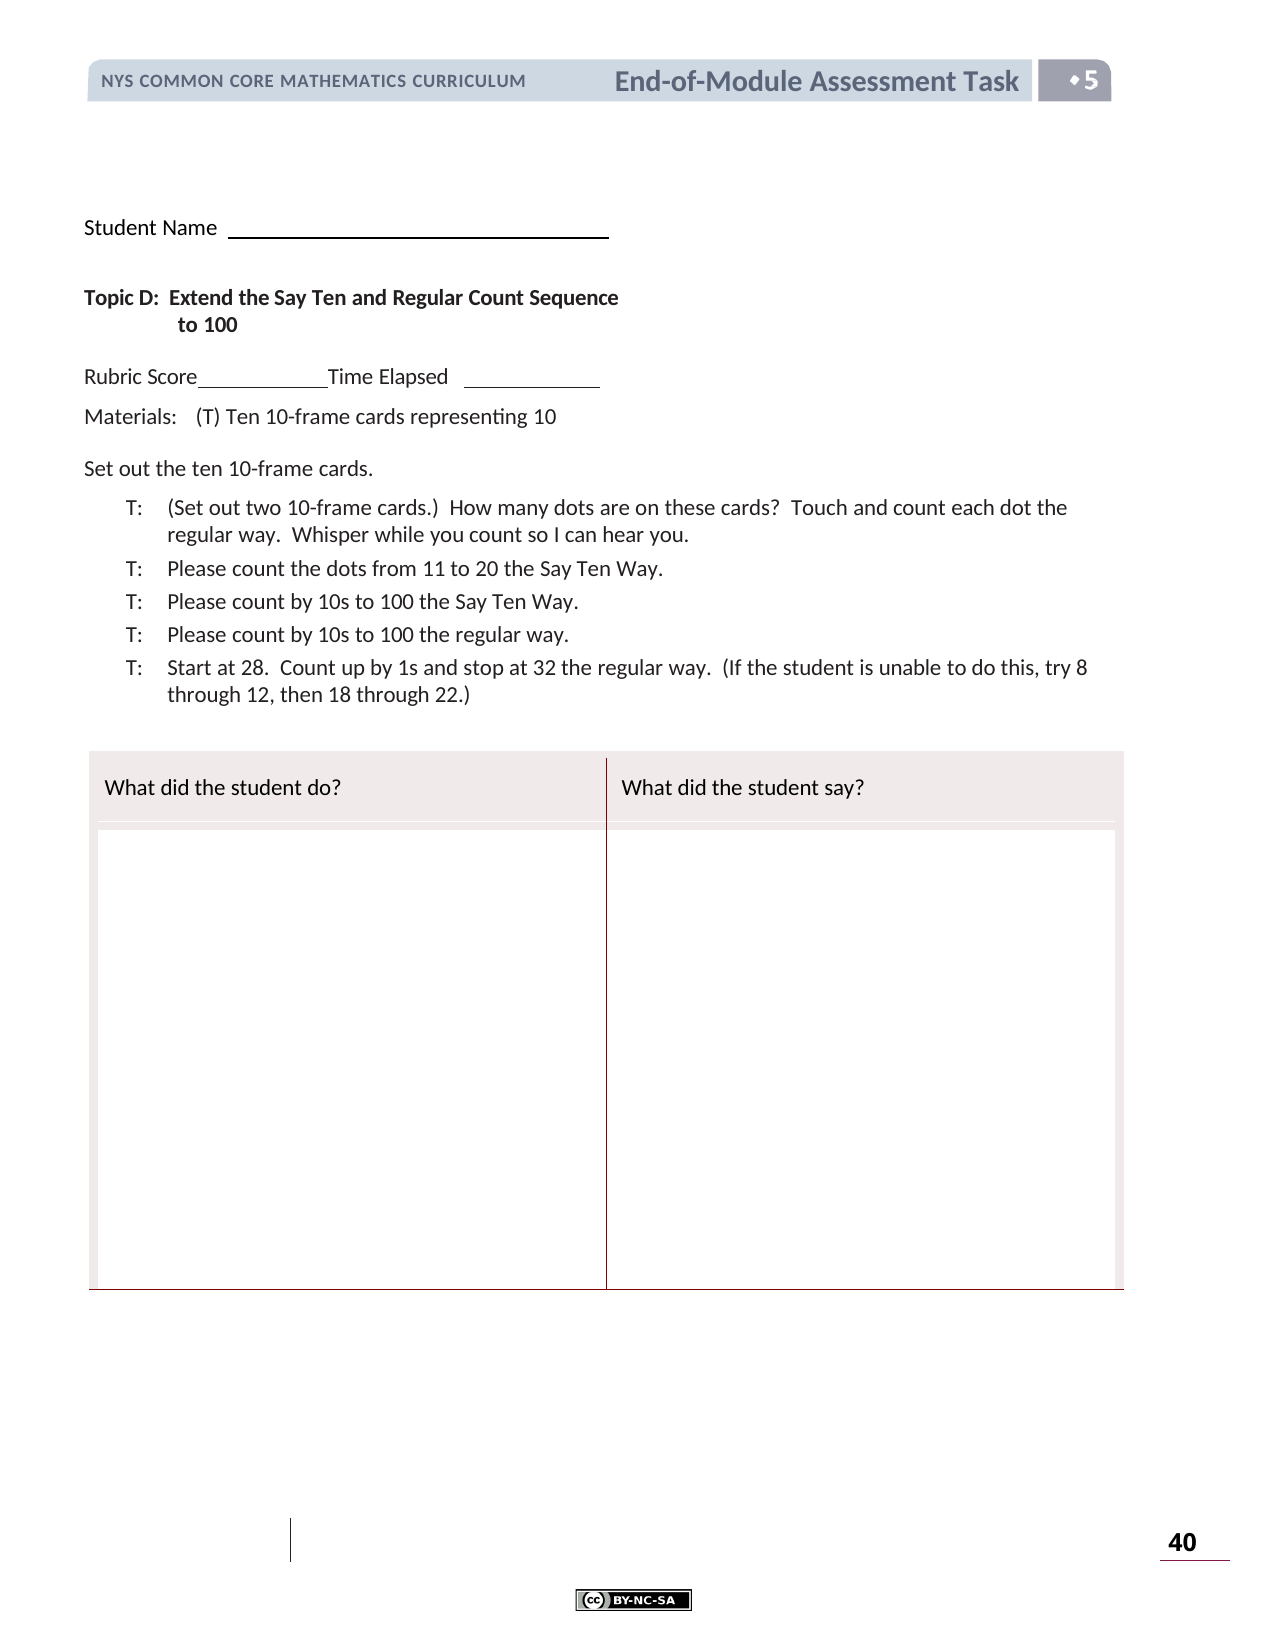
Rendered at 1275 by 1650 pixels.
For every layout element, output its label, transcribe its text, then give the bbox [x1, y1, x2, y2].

text T: Please count by 10s to 100 the regular way. [126, 620, 1242, 648]
table_cell [607, 830, 1115, 1289]
text T: Please count the dots from 11 to 20 the Say Ten Way. T: Please count by 10s to 100 the Say Ten Way. [126, 554, 667, 615]
table_header What did the student do? [98, 758, 606, 821]
text T: Start at 28. Count up by 1s and stop at 32 the regular way. (If the student is unable to do this, try 8 through 12, then 18 through 22.) [126, 654, 1093, 708]
picture [575, 1589, 692, 1611]
text Set out the ten 10-frame cards. [84, 454, 1242, 482]
picture [87, 59, 1033, 97]
subtitle Topic D: Extend the Say Ten and Regular Count Sequence to 100 [84, 283, 631, 338]
table_cell [98, 830, 606, 1289]
table_header What did the student say? [607, 758, 1115, 821]
text Rubric Score Time Elapsed Materials: (T) Ten 10-frame cards representing 10 [84, 362, 600, 430]
picture [1038, 59, 1112, 99]
text T: (Set out two 10-frame cards.) How many dots are on these cards? Touch and count each dot the regular way. Whisper while you count so I can hear you. [126, 493, 1069, 548]
text Student Name [84, 213, 1242, 241]
